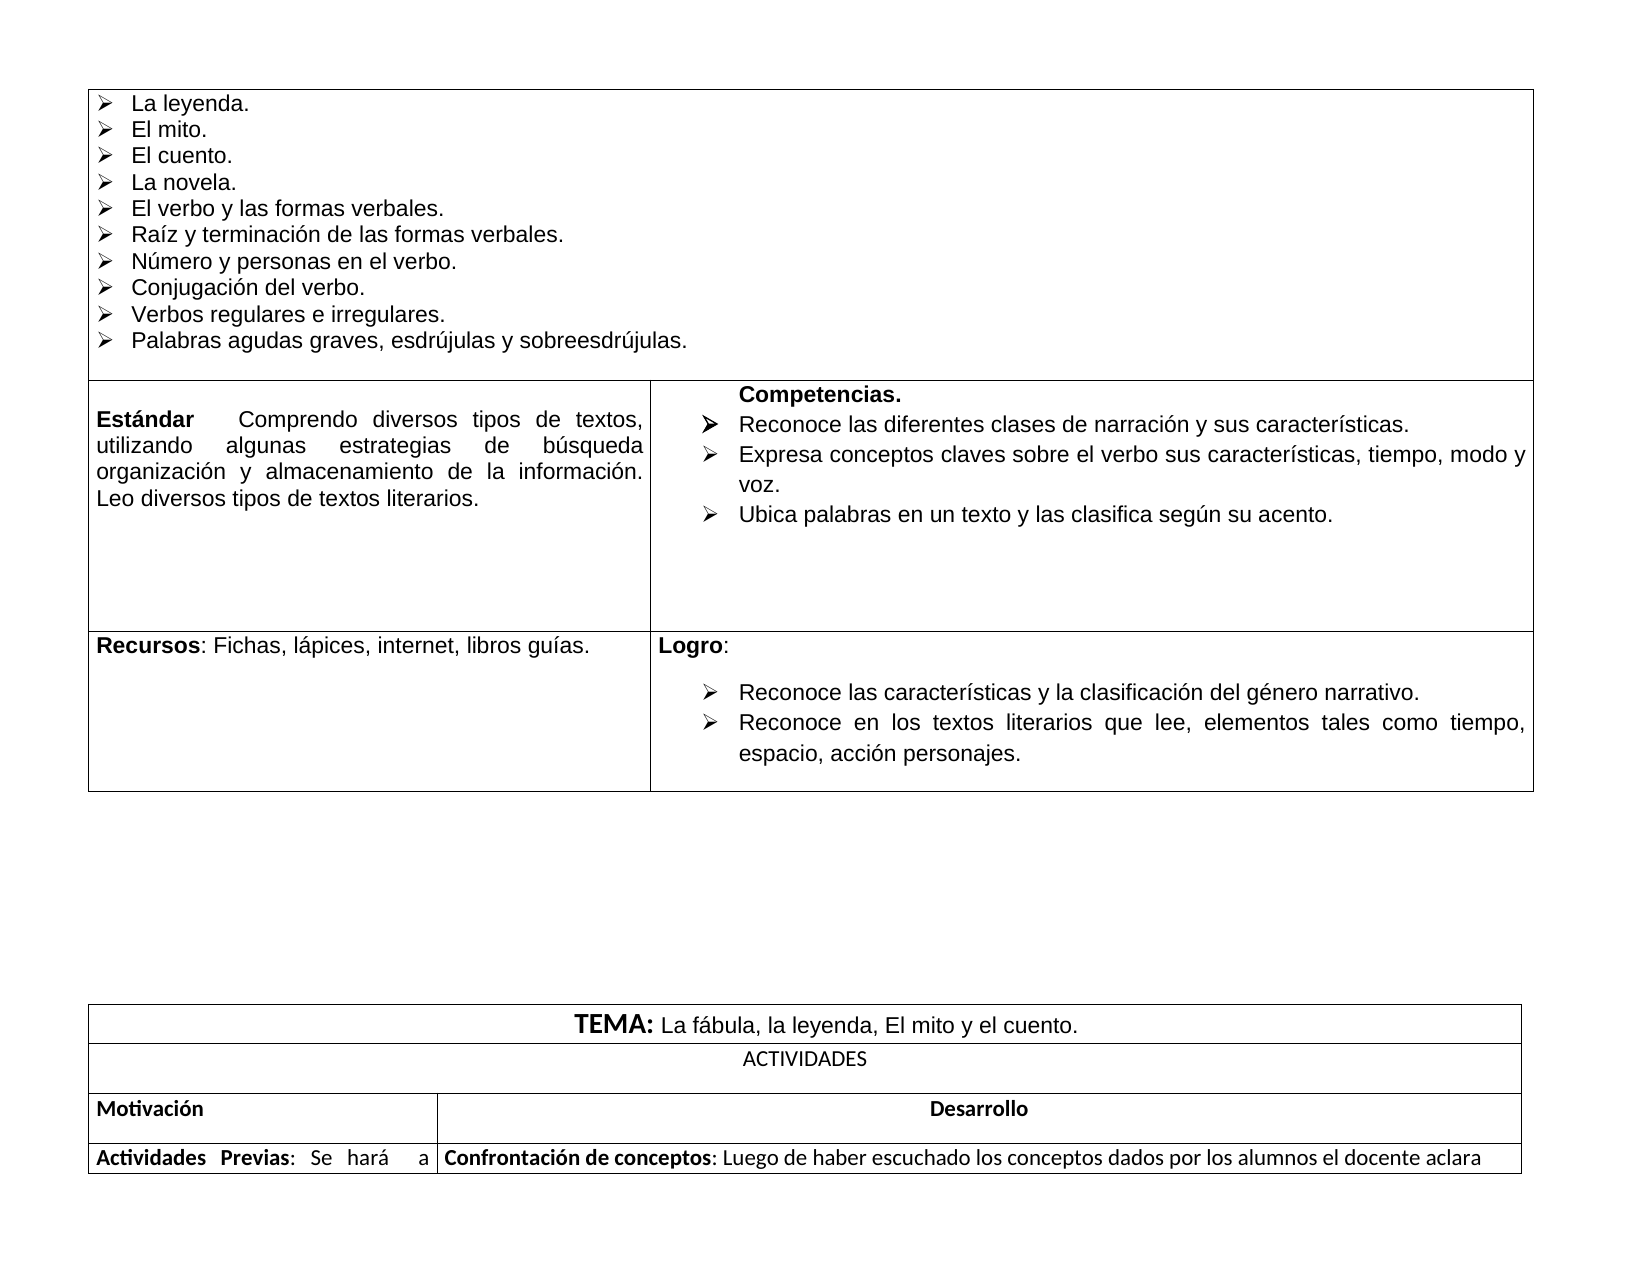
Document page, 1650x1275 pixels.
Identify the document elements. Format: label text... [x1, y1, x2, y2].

table_cell Motivación [89, 1094, 437, 1142]
table_cell Estándar Comprendo diversos tipos de textos, utilizando algunas estrategias de búsqueda organización y almacenamiento de la información. Leo diversos tipos de textos literarios. [89, 381, 650, 631]
table_cell Competencias. Reconoce las diferentes clases de narración y sus características. Expresa conceptos claves sobre el verbo sus características, tiempo, modo y voz. Ubica palabras en un texto y las clasifica según su acento. [651, 381, 1533, 631]
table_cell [89, 1144, 437, 1173]
table_cell ACTIVIDADES [89, 1044, 1521, 1093]
table_cell Desarrollo [438, 1094, 1521, 1142]
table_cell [438, 1144, 1521, 1173]
table_cell Recursos: Fichas, lápices, internet, libros guías. [89, 632, 650, 791]
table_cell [89, 90, 1533, 379]
table_header TEMA: La fábula, la leyenda, El mito y el cuento. [89, 1005, 1521, 1043]
table_cell Logro: Reconoce las características y la clasificación del género narrativo. Reconoce en los textos literarios que lee, elementos tales como tiempo, espacio, acción personajes. [651, 632, 1533, 791]
